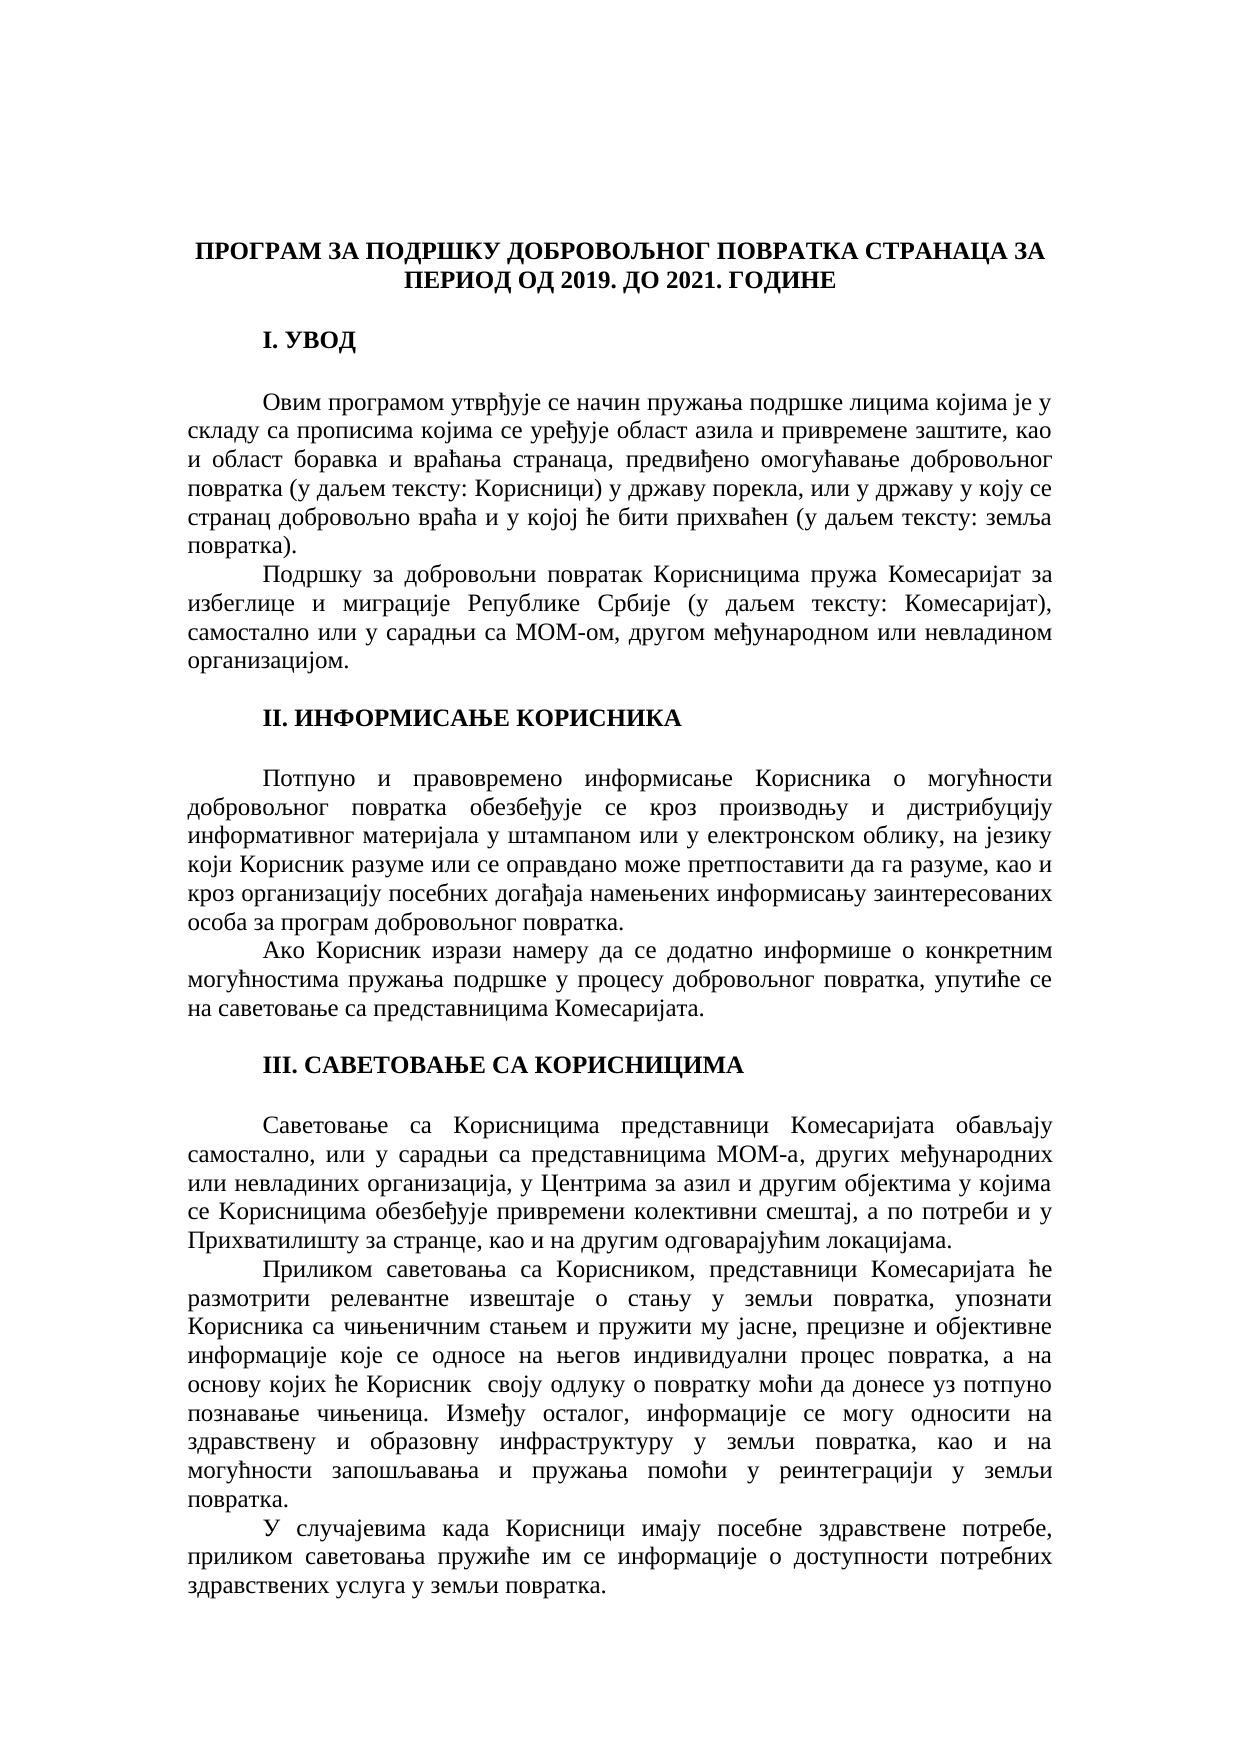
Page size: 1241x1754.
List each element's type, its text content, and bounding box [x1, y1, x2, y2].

text Приликом саветовања са Корисником, представници Комесаријата ће размотрити релевантне извештаје о стању у земљи повратка, упознати Корисника са чињеничним стањем и пружити му јасне, прецизне и објективне информације које се односе на његов индивидуални процес повратка, а на основу којих ће Корисник своју одлуку о повратку моћи да донесе уз потпуно познавање чињеница. Између осталог, информације се могу односити на здравствену и образовну инфраструктуру у земљи повратка, као и на могућности запошљавања и пружања помоћи у реинтеграцији у земљи повратка. [187, 1254, 1053, 1513]
text Подршку за добровољни повратак Корисницима пружа Комесаријат за избеглице и миграције Републике Србије (у даљем тексту: Комесаријат), самостално или у сарадњи са МОМ-ом, другом међународном или невладином организацијом. [187, 559, 1053, 674]
text III. САВЕТОВАЊЕ СА КОРИСНИЦИМА [187, 1050, 1053, 1079]
text Потпуно и правовремено информисање Корисника о могућности добровољног повратка обезбеђује се кроз производњу и дистрибуцију информативног материјала у штампаном или у електронском облику, на језику који Корисник разуме или се оправдано може претпоставити да га разуме, као и кроз организацију посебних догађаја намењених информисању заинтересованих особа за програм добровољног повратка. [187, 763, 1053, 935]
list I. УВОД [114, 325, 1053, 353]
text II. ИНФОРМИСАЊЕ КОРИСНИКА [187, 703, 1053, 732]
text У случајевима када Корисници имају посебне здравствене потребе, приликом саветовања пружиће им се информације о доступности потребних здравствених услуга у земљи повратка. [187, 1513, 1053, 1599]
text Овим програмом утврђује се начин пружања подршке лицима којима је у складу са прописима којима се уређује област азила и привремене заштите, као и област боравка и враћања странаца, предвиђено омогућавање добровољног повратка (у даљем тексту: Корисници) у државу порекла, или у државу у коју се странац добровољно враћа и у којој ће бити прихваћен (у даљем тексту: земља повратка). [187, 387, 1053, 559]
text Ако Корисник изрази намеру да се додатно информише о конкретним могућностима пружања подршке у процесу добровољног повратка, упутиће се на саветовање са представницима Комесаријата. [187, 935, 1053, 1022]
text Саветовање са Корисницима представници Комесаријата обављају самостално, или у сарадњи са представницима МОМ-а, других међународних или невладиних организација, у Центрима за азил и другим објектима у којима се Kорисницима обезбеђује привремени колективни смештај, а по потреби и у Прихватилишту за странце, као и на другим одговарајућим локацијама. [187, 1110, 1053, 1254]
text ПРОГРАМ ЗА ПОДРШКУ ДОБРОВОЉНОГ ПОВРАТКА СТРАНАЦА ЗА ПЕРИОД ОД 2019. ДО 2021. ГОДИНЕ [187, 236, 1053, 294]
